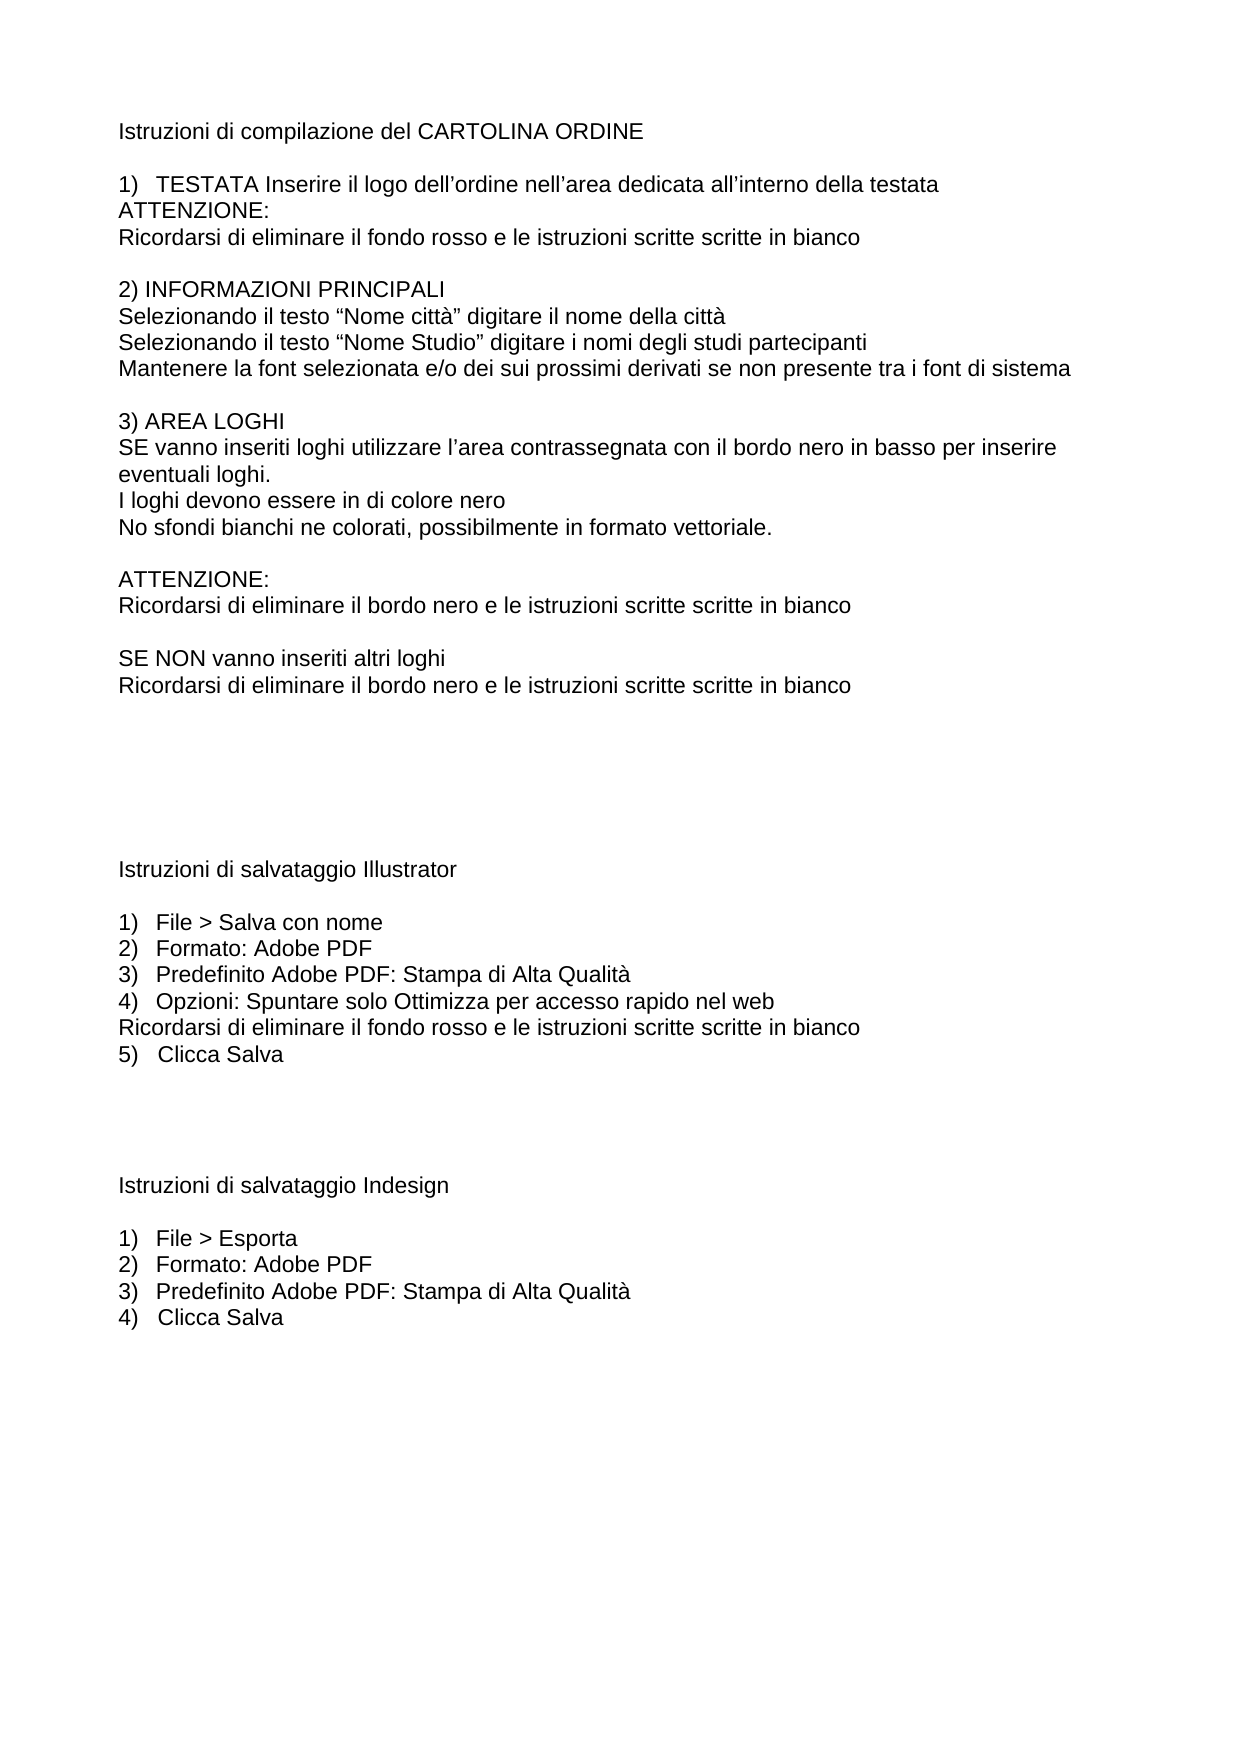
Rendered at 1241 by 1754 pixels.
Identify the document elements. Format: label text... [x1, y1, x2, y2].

text Selezionando il testo “Nome Studio” digitare i nomi degli studi partecipanti [118, 329, 1122, 355]
text 4) Clicca Salva [118, 1304, 1122, 1330]
text Selezionando il testo “Nome città” digitare il nome della città [118, 303, 1122, 329]
text ATTENZIONE: [118, 197, 1122, 223]
list TESTATA Inserire il logo dell’ordine nell’area dedicata all’interno della testata [118, 171, 1122, 197]
text Ricordarsi di eliminare il bordo nero e le istruzioni scritte scritte in bianco [118, 592, 1122, 619]
list Predefinito Adobe PDF: Stampa di Alta Qualità [118, 1278, 1122, 1304]
text Ricordarsi di eliminare il fondo rosso e le istruzioni scritte scritte in bianco [118, 223, 1122, 250]
text 5) Clicca Salva [118, 1041, 1122, 1067]
list Predefinito Adobe PDF: Stampa di Alta Qualità [118, 961, 1122, 988]
text ATTENZIONE: [118, 566, 1122, 592]
text Istruzioni di compilazione del CARTOLINA ORDINE [118, 118, 1122, 144]
list File > Salva con nome [118, 909, 1122, 935]
text 3) AREA LOGHI [118, 408, 1122, 434]
list Formato: Adobe PDF [118, 1251, 1122, 1278]
text I loghi devono essere in di colore nero [118, 487, 1122, 513]
list File > Esporta [118, 1225, 1122, 1251]
text Istruzioni di salvataggio Indesign [118, 1172, 1122, 1199]
text SE NON vanno inseriti altri loghi [118, 645, 1122, 672]
text No sfondi bianchi ne colorati, possibilmente in formato vettoriale. [118, 513, 1122, 540]
text 2) INFORMAZIONI PRINCIPALI [118, 276, 1122, 303]
text Ricordarsi di eliminare il fondo rosso e le istruzioni scritte scritte in bianco [118, 1014, 1122, 1041]
text Ricordarsi di eliminare il bordo nero e le istruzioni scritte scritte in bianco [118, 672, 1122, 698]
text Mantenere la font selezionata e/o dei sui prossimi derivati se non presente tra i font di sistema [118, 355, 1122, 382]
text Istruzioni di salvataggio Illustrator [118, 856, 1122, 882]
list Formato: Adobe PDF [118, 935, 1122, 961]
list Opzioni: Spuntare solo Ottimizza per accesso rapido nel web [118, 988, 1122, 1014]
text SE vanno inseriti loghi utilizzare l’area contrassegnata con il bordo nero in basso per inserire eventuali loghi. [118, 434, 1122, 487]
